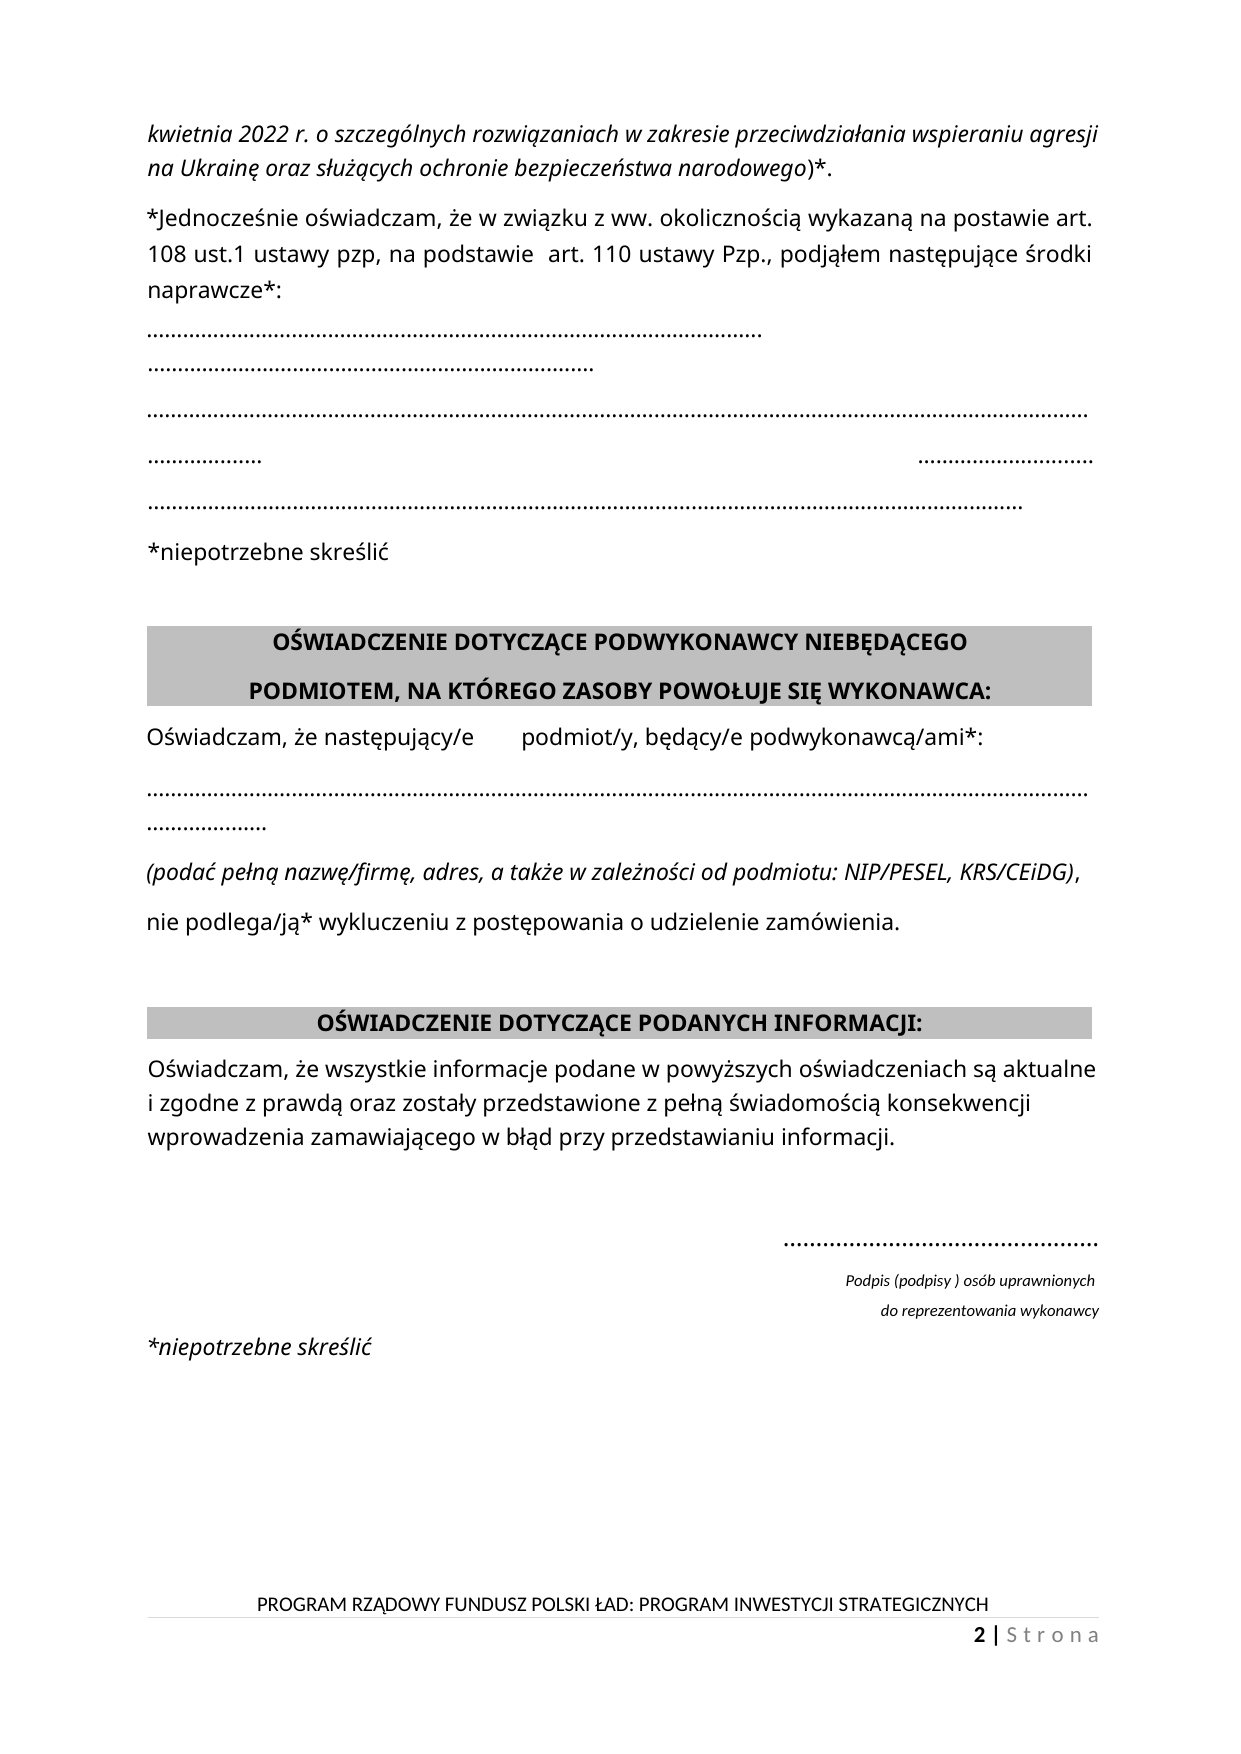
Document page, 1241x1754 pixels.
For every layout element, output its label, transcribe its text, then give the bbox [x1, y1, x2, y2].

text OŚWIADCZENIE DOTYCZĄCE PODANYCH INFORMACJI: [147, 1007, 1092, 1039]
text ………………………………………………………………………………………...……………………………………………………………..… [146, 313, 1094, 378]
text ………………………………………………………………………………………………………………………………………………….….…… [146, 772, 1099, 837]
text Oświadczam, że następujący/e podmiot/y, będący/e podwykonawcą/ami*: [146, 721, 1099, 752]
text OŚWIADCZENIE DOTYCZĄCE PODWYKONAWCY NIEBĘDĄCEGO [147, 626, 1092, 657]
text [147, 118, 1099, 183]
text *niepotrzebne skreślić [146, 1331, 1094, 1362]
text *niepotrzebne skreślić [147, 536, 1099, 568]
text PODMIOTEM, NA KTÓREGO ZASOBY POWOŁUJE SIĘ WYKONAWCA: [147, 675, 1092, 706]
text ……………………………………………………………………………………………………………………………………………………....… ………………...........………………………………………………………………………………………………………………….…………… [146, 392, 1094, 516]
text Podpis (podpisy ) osób uprawnionych do reprezentowania wykonawcy [147, 1270, 1099, 1321]
text *Jednocześnie oświadczam, że w związku z ww. okolicznością wykazaną na postawie art. 108 ust.1 ustawy pzp, na podstawie art. 110 ustawy Pzp., podjąłem następujące środki naprawcze*: [146, 202, 1094, 305]
text ………………………………………… [147, 1219, 1099, 1253]
text Oświadczam, że wszystkie informacje podane w powyższych oświadczeniach są aktualne i zgodne z prawdą oraz zostały przedstawione z pełną świadomością konsekwencji wprowadzenia zamawiającego w błąd przy przedstawianiu informacji. [147, 1053, 1099, 1152]
text (podać pełną nazwę/firmę, adres, a także w zależności od podmiotu: NIP/PESEL, KRS/CEiDG), [146, 856, 1099, 887]
text nie podlega/ją* wykluczeniu z postępowania o udzielenie zamówienia. [146, 906, 1099, 938]
